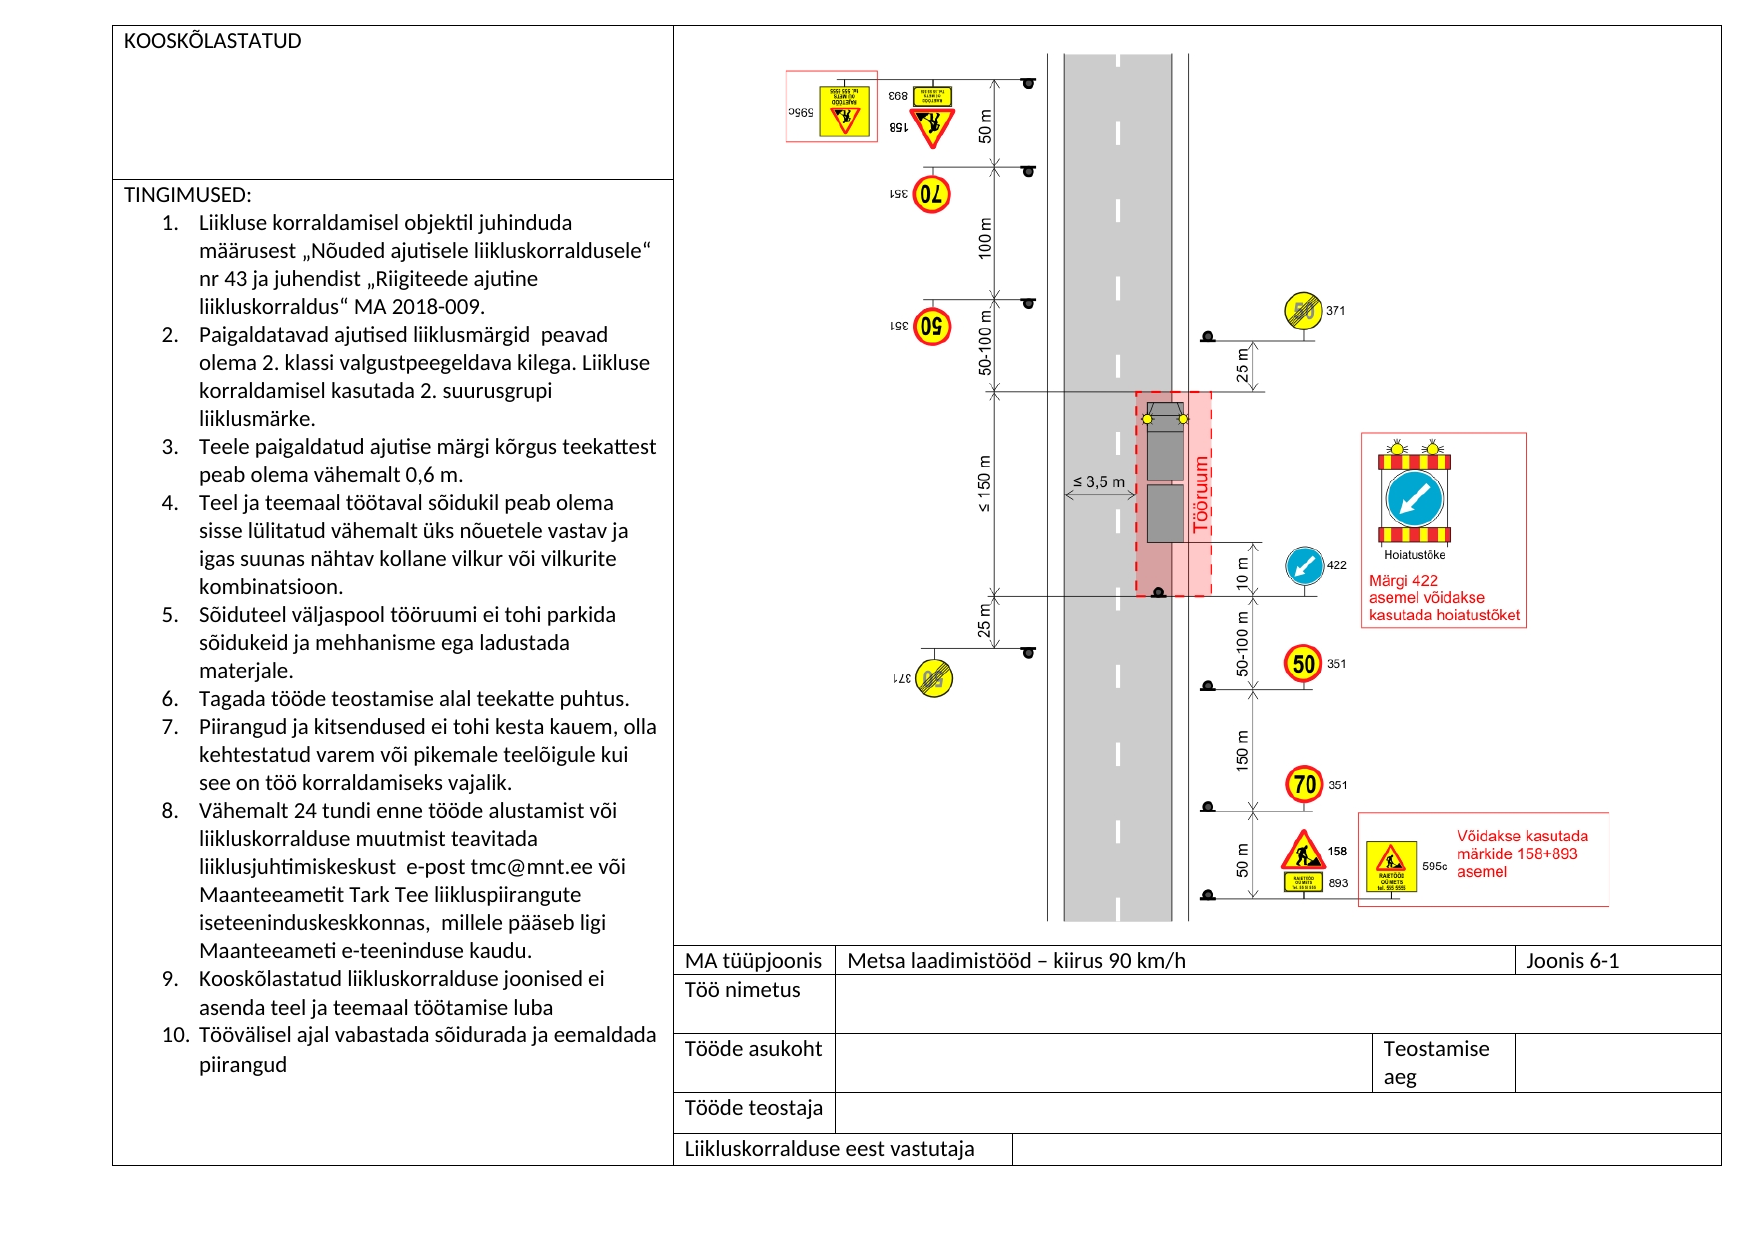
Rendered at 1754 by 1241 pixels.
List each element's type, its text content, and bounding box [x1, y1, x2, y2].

table_cell MA tüüpjoonis [674, 946, 835, 974]
table_cell Töö nimetus [674, 975, 835, 1033]
table_header KOOSKÕLASTATUD [113, 26, 673, 179]
table_cell Tööde teostaja [674, 1093, 835, 1133]
table_cell Teostamise aeg [1373, 1034, 1515, 1092]
table_cell Metsa laadimistööd – kiirus 90 km/h [836, 946, 1515, 974]
table_cell Joonis 6-1 [1516, 946, 1721, 974]
table_cell [836, 975, 1721, 1033]
table_cell Liikluskorralduse eest vastutaja [674, 1134, 1012, 1165]
table_header [674, 26, 1721, 945]
table_cell [1516, 1034, 1721, 1092]
table_cell TINGIMUSED: Liikluse korraldamisel objektil juhinduda määrusest „Nõuded ajutisele liikluskorraldusele“ nr 43 ja juhendist „Riigiteede ajutine liikluskorraldus“ MA 2018-009. Paigaldatavad ajutised liiklusmärgid peavad olema 2. klassi valgustpeegeldava kilega. Liikluse korraldamisel kasutada 2. suurusgrupi liiklusmärke. Teele paigaldatud ajutise märgi kõrgus teekattest peab olema vähemalt 0,6 m. Teel ja teemaal töötaval sõidukil peab olema sisse lülitatud vähemalt üks nõuetele vastav ja igas suunas nähtav kollane vilkur või vilkurite kombinatsioon. Sõiduteel väljaspool tööruumi ei tohi parkida sõidukeid ja mehhanisme ega ladustada materjale. Tagada tööde teostamise alal teekatte puhtus. Piirangud ja kitsendused ei tohi kesta kauem, olla kehtestatud varem või pikemale teelõigule kui see on töö korraldamiseks vajalik. Vähemalt 24 tundi enne tööde alustamist või liikluskorralduse muutmist teavitada liiklusjuhtimiskeskust e-post tmc@mnt.ee või Maanteeametit Tark Tee liikluspiirangute iseteeninduskeskkonnas, millele pääseb ligi Maanteeameti e-teeninduse kaudu. Kooskõlastatud liikluskorralduse joonised ei asenda teel ja teemaal töötamise luba Töövälisel ajal vabastada sõidurada ja eemaldada piirangud [113, 180, 673, 1165]
table_cell [836, 1093, 1721, 1133]
picture [785, 53, 1610, 922]
table_cell [1013, 1134, 1721, 1165]
table_cell Tööde asukoht [674, 1034, 835, 1092]
table_cell [836, 1034, 1372, 1092]
